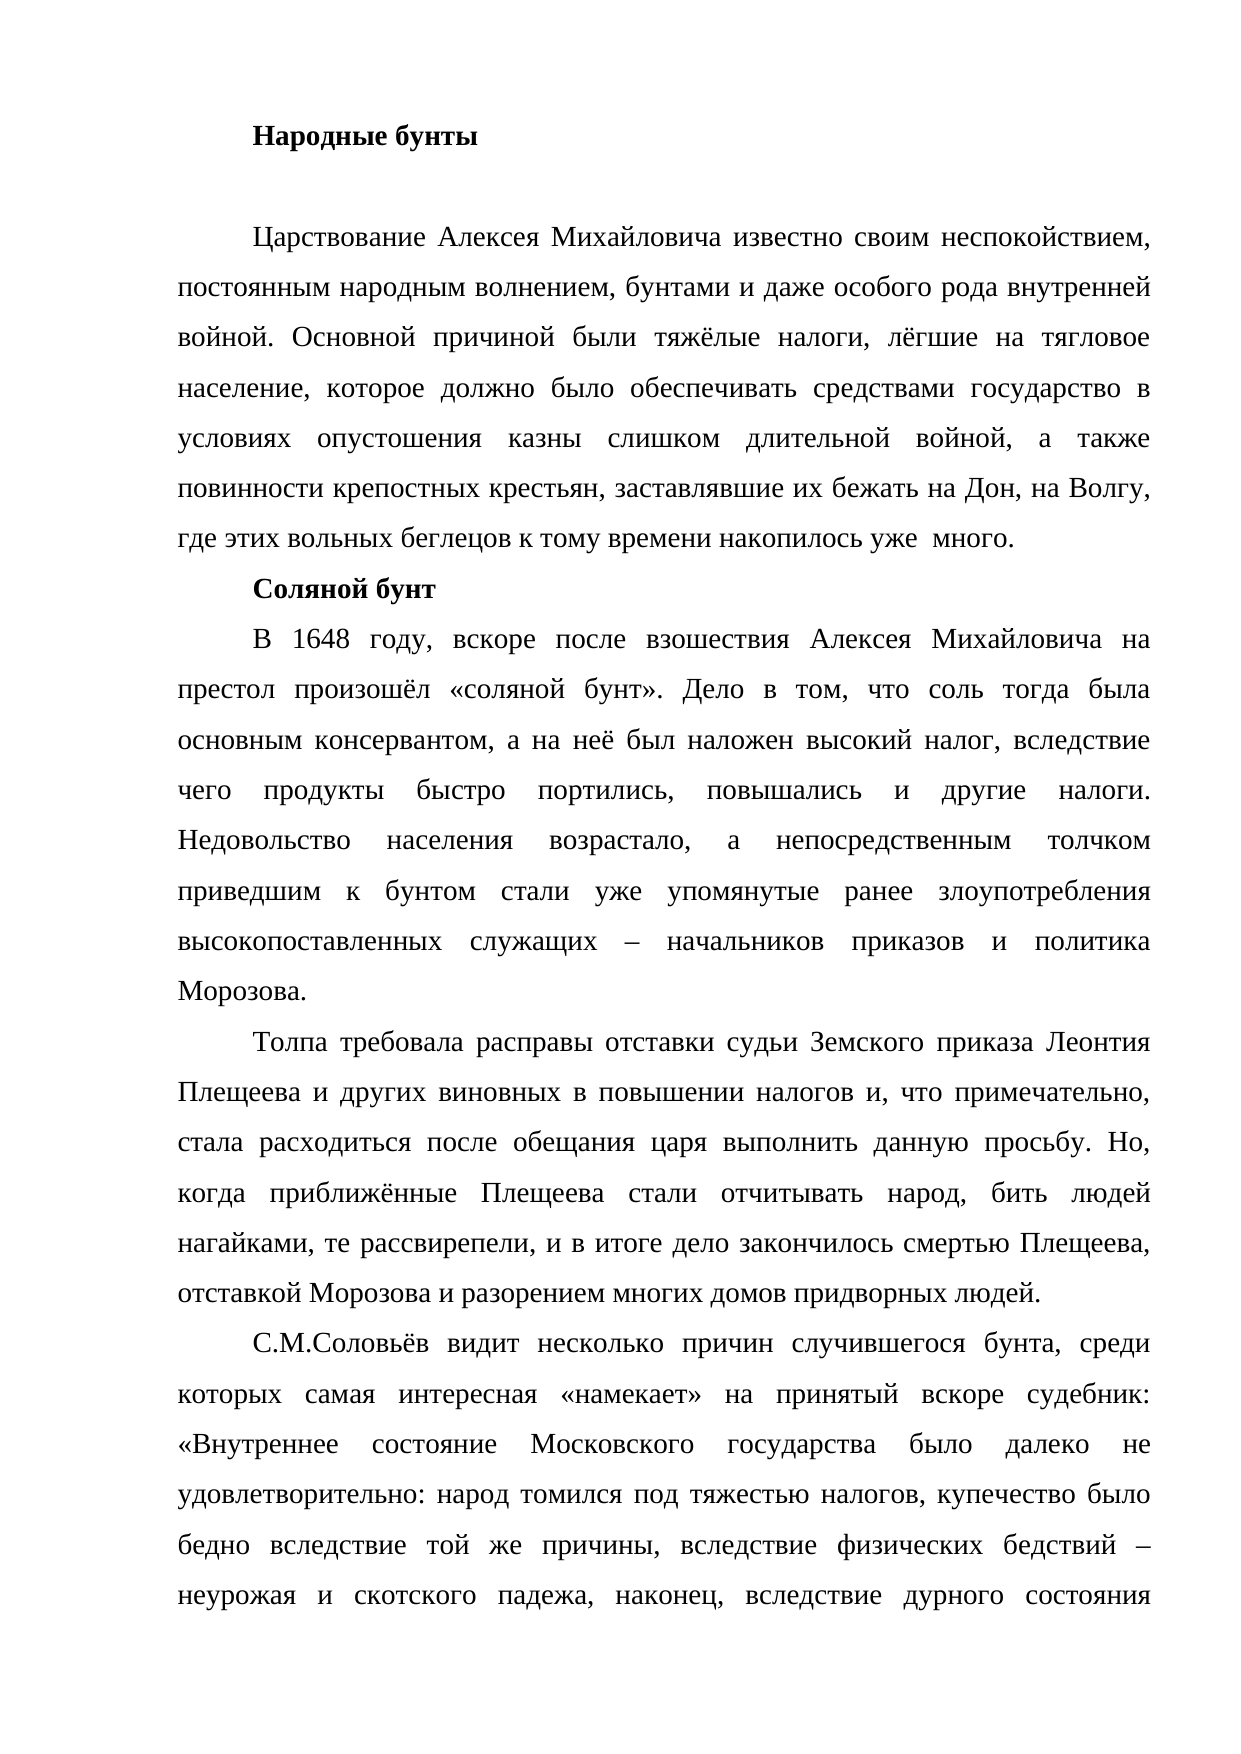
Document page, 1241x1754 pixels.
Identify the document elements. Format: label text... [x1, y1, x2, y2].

text Соляной бунт [177, 571, 1152, 604]
text Царствование Алексея Михайловича известно своим неспокойствием, постоянным народным волнением, бунтами и даже особого рода внутренней войной. Основной причиной были тяжёлые налоги, лёгшие на тягловое население, которое должно было обеспечивать средствами государство в условиях опустошения казны слишком длительной войной, а также повинности крепостных крестьян, заставлявшие их бежать на Дон, на Волгу, где этих вольных беглецов к тому времени накопилось уже много. [177, 219, 1152, 554]
text В 1648 году, вскоре после взошествия Алексея Михайловича на престол произошёл «соляной бунт». Дело в том, что соль тогда была основным консервантом, а на неё был наложен высокий налог, вследствие чего продукты быстро портились, повышались и другие налоги. Недовольство населения возрастало, а непосредственным толчком приведшим к бунтом стали уже упомянутые ранее злоупотребления высокопоставленных служащих – начальников приказов и политика Морозова. [177, 621, 1152, 1007]
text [177, 1326, 1152, 1611]
text Толпа требовала расправы отставки судьи Земского приказа Леонтия Плещеева и других виновных в повышении налогов и, что примечательно, стала расходиться после обещания царя выполнить данную просьбу. Но, когда приближённые Плещеева стали отчитывать народ, бить людей нагайками, те рассвирепели, и в итоге дело закончилось смертью Плещеева, отставкой Морозова и разорением многих домов придворных людей. [177, 1024, 1152, 1309]
text Народные бунты [177, 118, 1152, 152]
